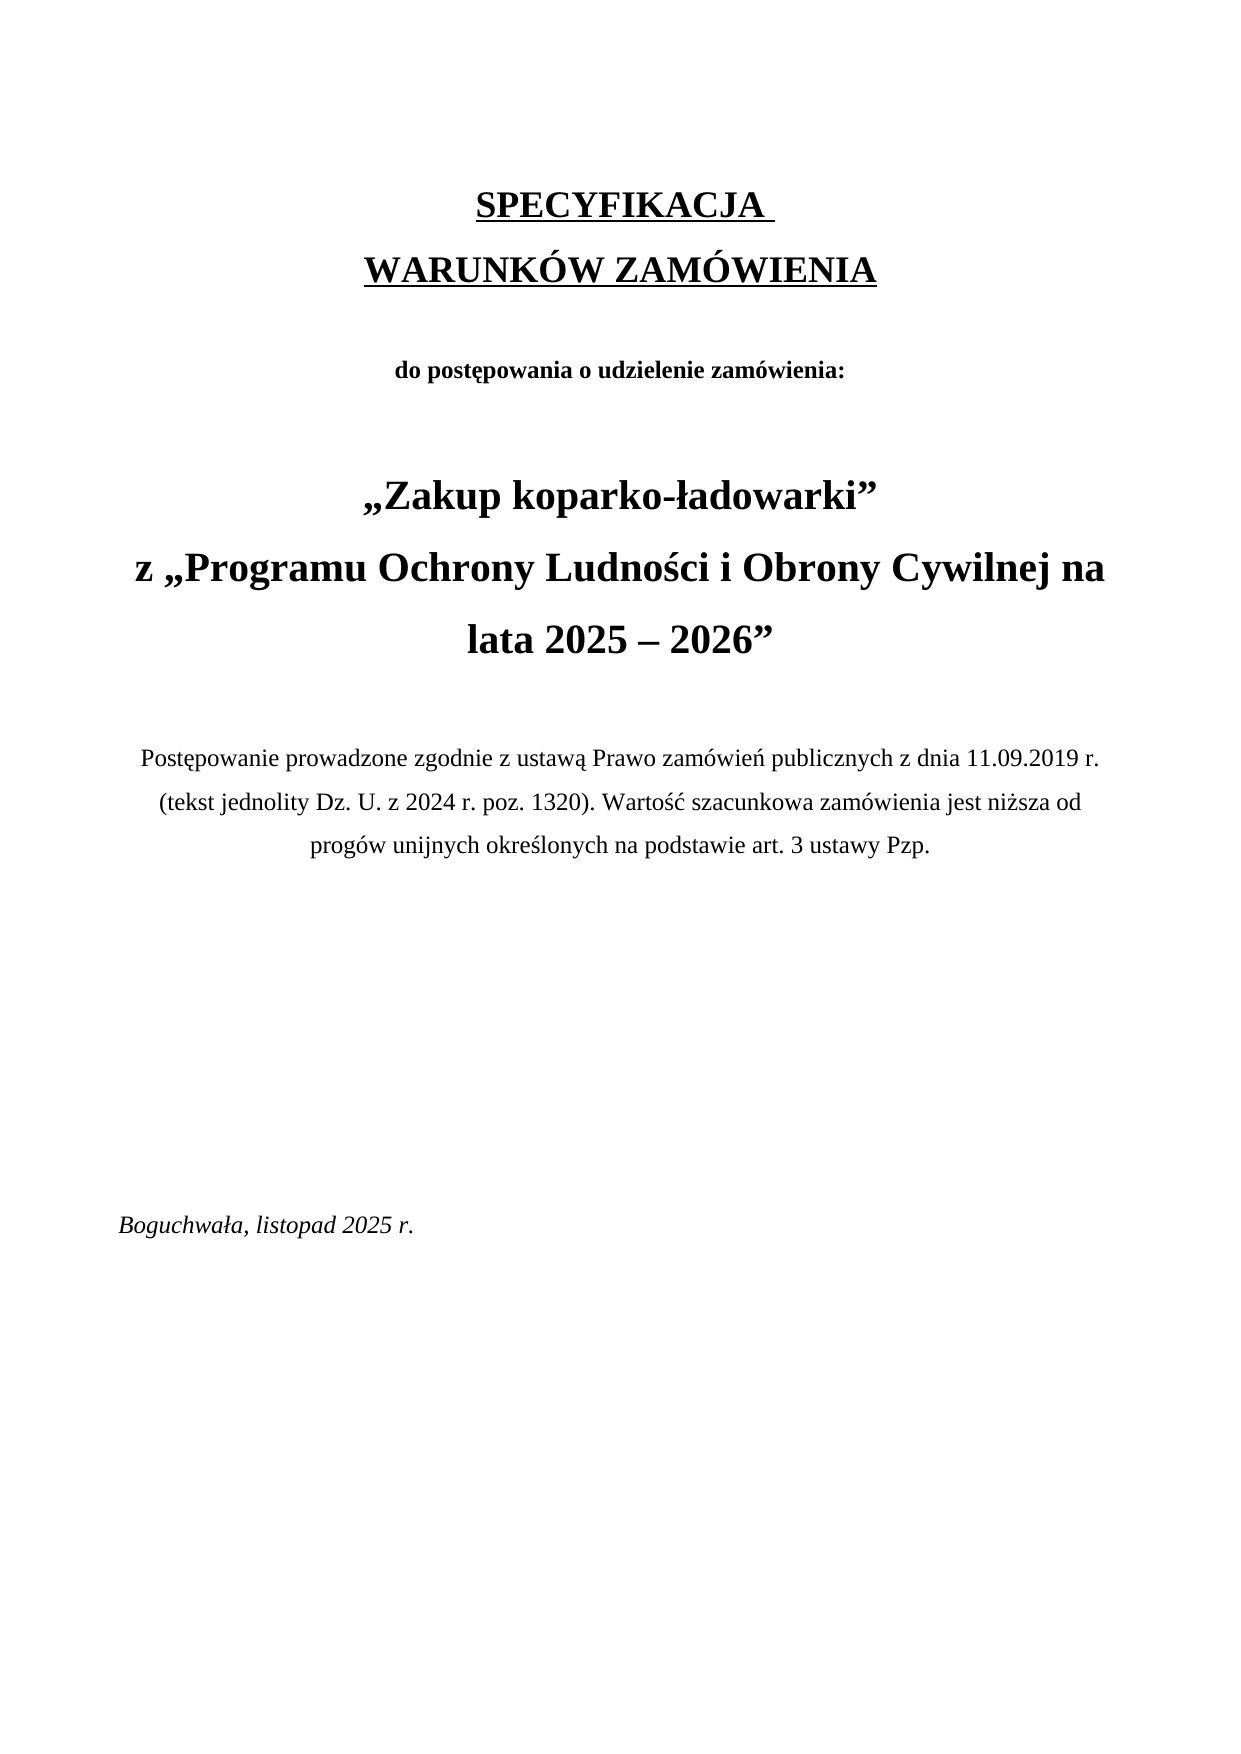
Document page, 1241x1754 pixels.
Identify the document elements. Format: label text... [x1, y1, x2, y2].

text z „Programu Ochrony Ludności i Obrony Cywilnej na lata 2025 – 2026” [118, 542, 1122, 662]
text Boguchwała, listopad 2025 r. [118, 1210, 1122, 1239]
text „Zakup koparko-ładowarki” [118, 470, 1122, 518]
text WARUNKÓW ZAMÓWIENIA [118, 247, 1122, 291]
text Postępowanie prowadzone zgodnie z ustawą Prawo zamówień publicznych z dnia 11.09.2019 r. (tekst jednolity Dz. U. z 2024 r. poz. 1320). Wartość szacunkowa zamówienia jest niższa od progów unijnych określonych na podstawie art. 3 ustawy Pzp. [118, 743, 1122, 858]
text SPECYFIKACJA [118, 183, 1122, 226]
text do postępowania o udzielenie zamówienia: [118, 355, 1122, 384]
